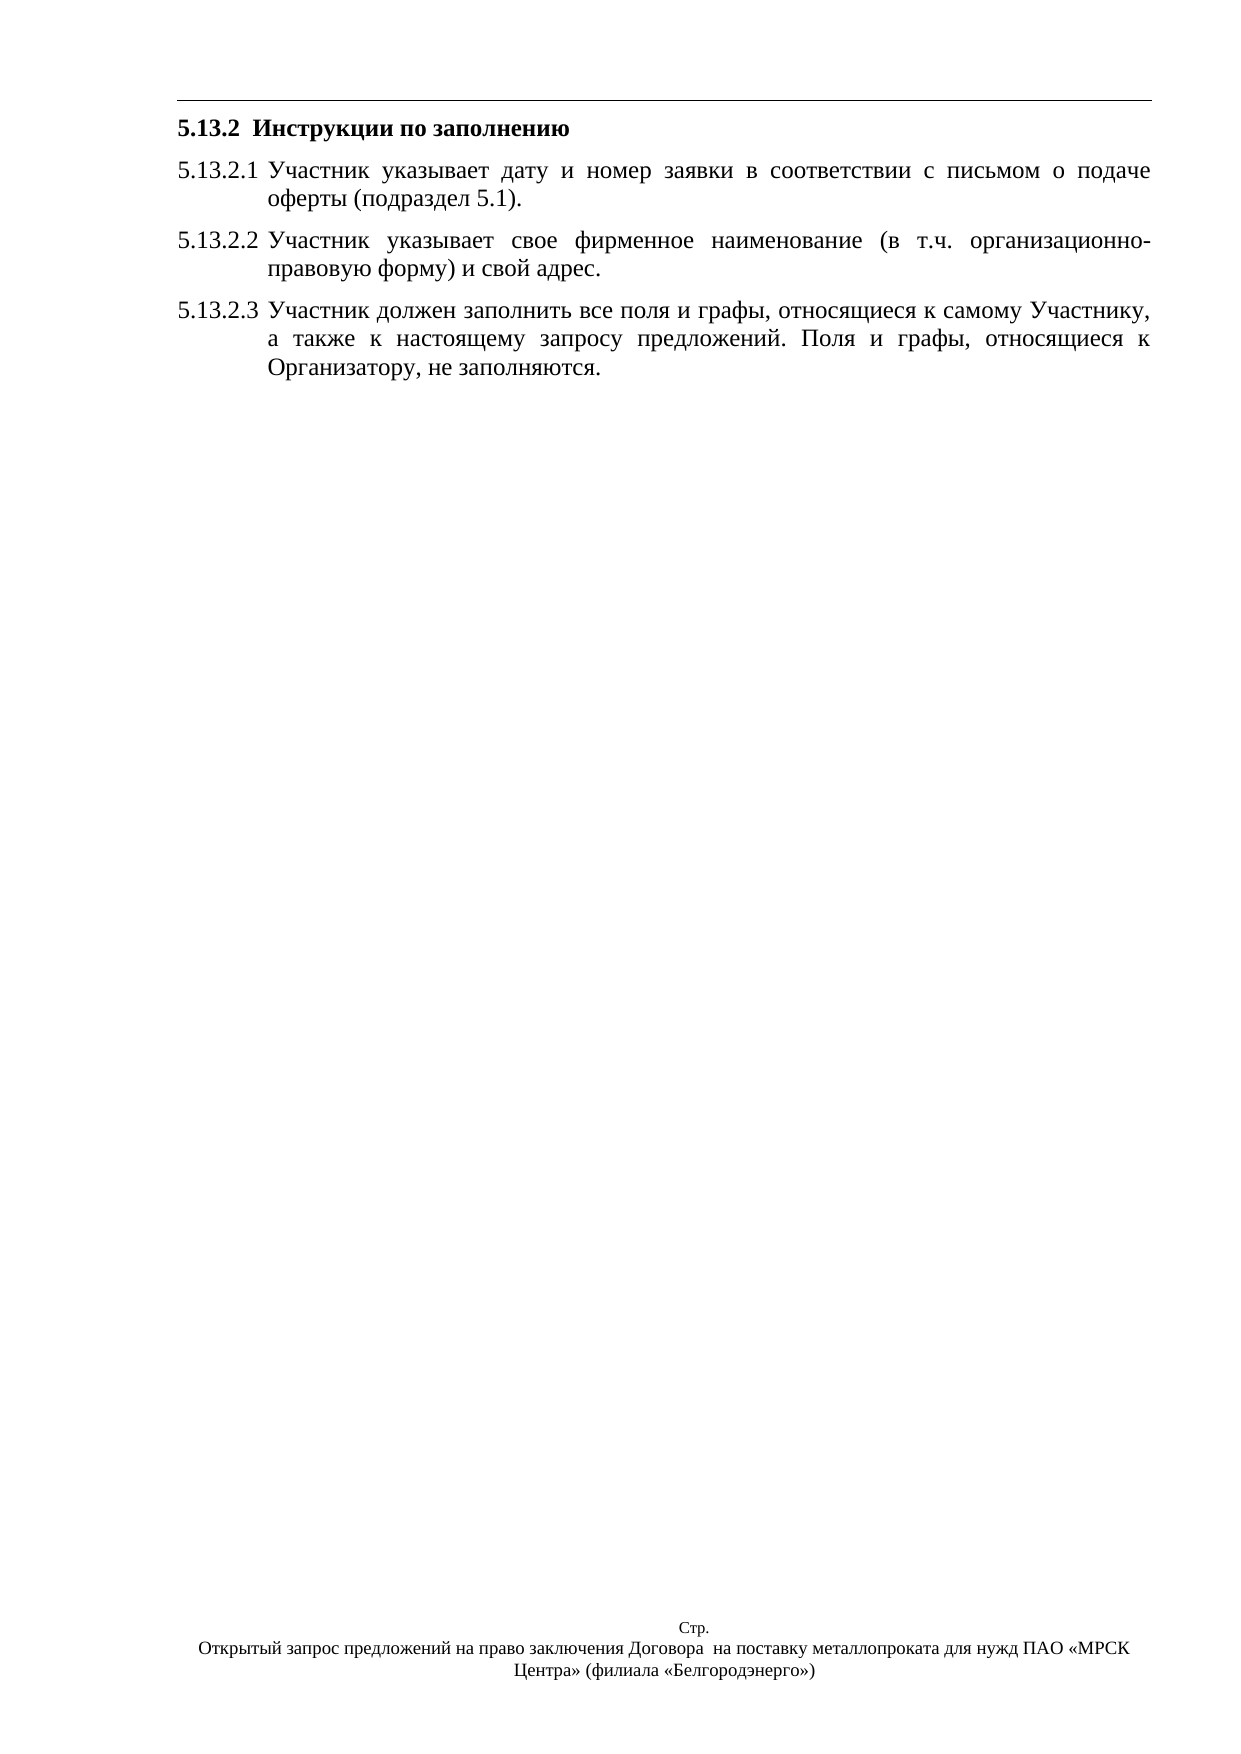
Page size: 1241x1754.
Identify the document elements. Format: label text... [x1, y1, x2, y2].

list Участник должен заполнить все поля и графы, относящиеся к самому Участнику, а также к настоящему запросу предложений. Поля и графы, относящиеся к Организатору, не заполняются. [177, 295, 1152, 381]
subtitle Инструкции по заполнению [177, 113, 1152, 142]
list Участник указывает свое фирменное наименование (в т.ч. организационно-правовую форму) и свой адрес. [177, 225, 1152, 282]
list Участник указывает дату и номер заявки в соответствии с письмом о подаче оферты (подраздел 5.1). [177, 155, 1152, 212]
